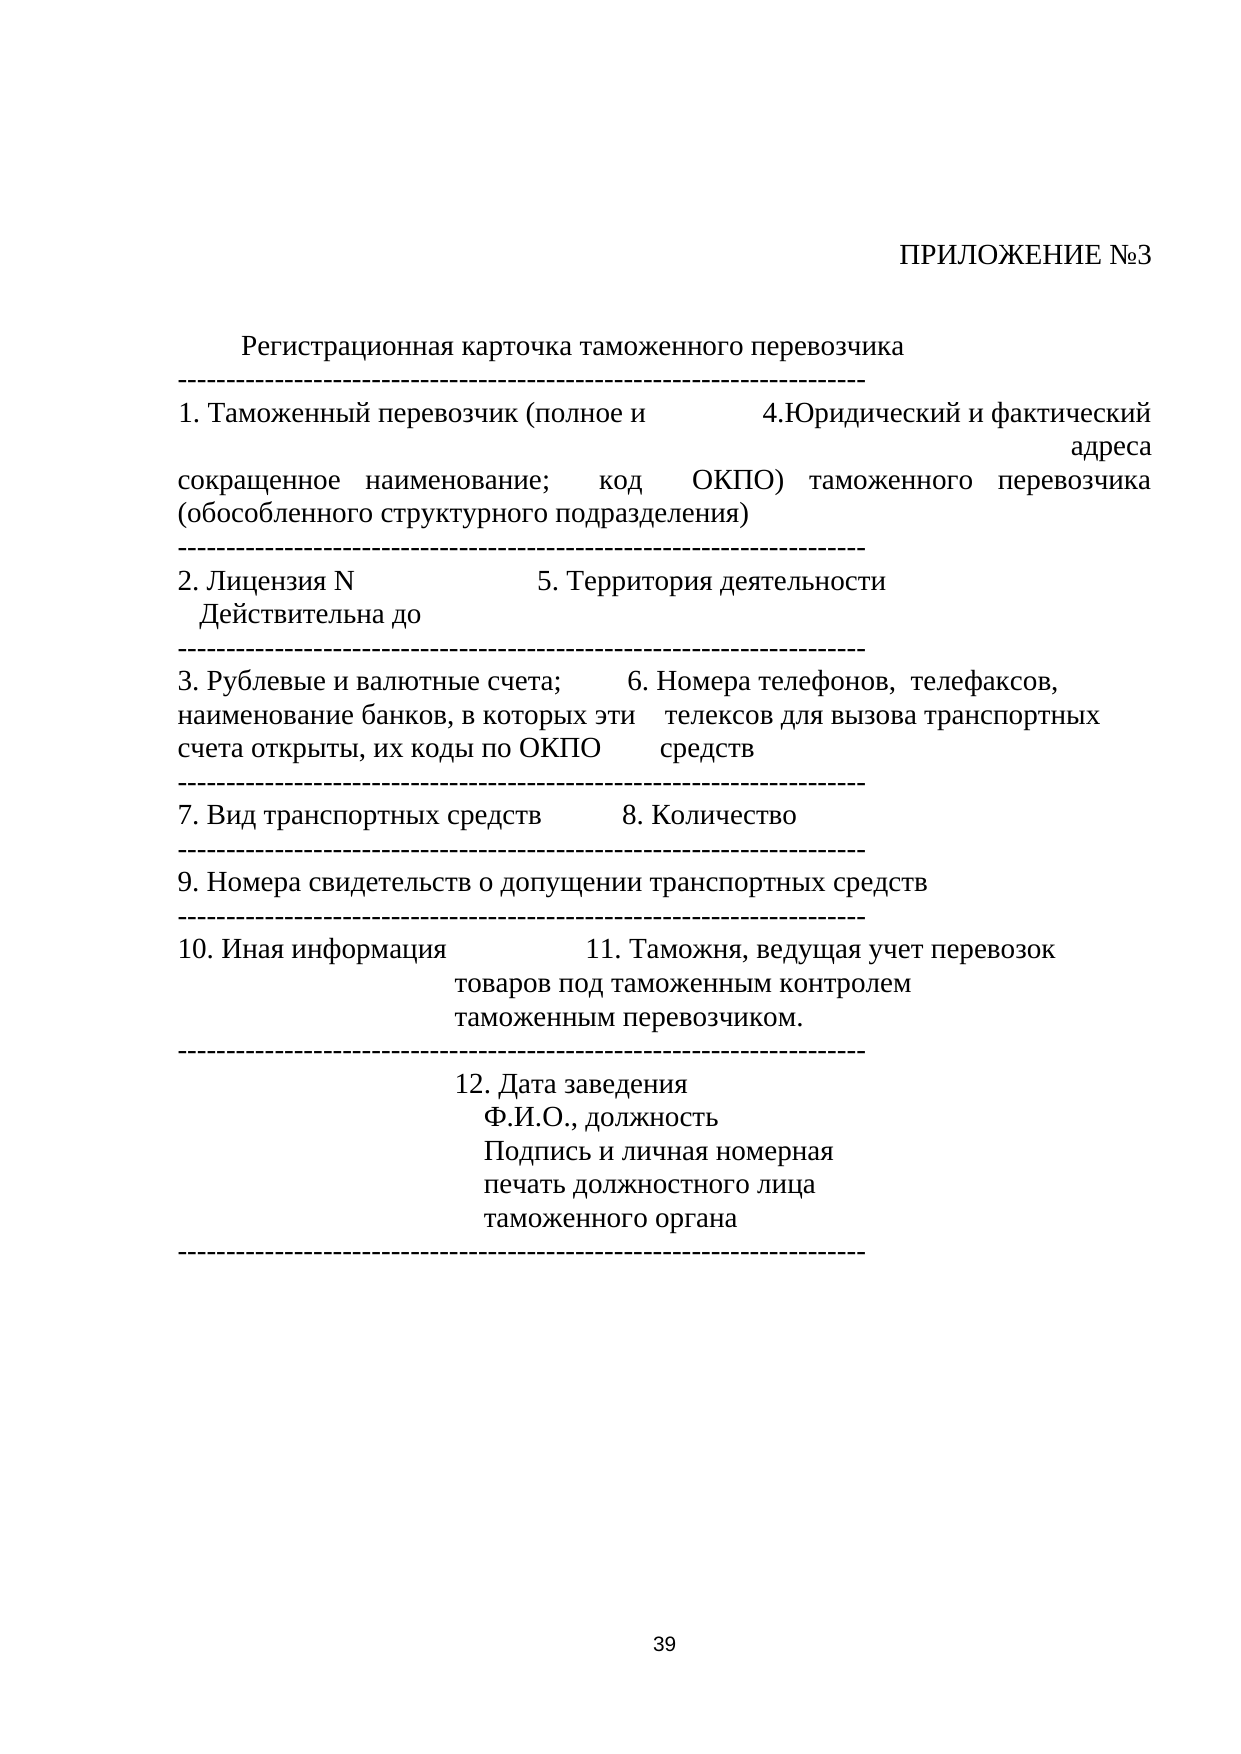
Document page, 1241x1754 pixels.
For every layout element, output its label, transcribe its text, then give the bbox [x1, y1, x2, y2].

text счета открыты, их коды по ОКПО средств [177, 730, 1152, 764]
text товаров под таможенным контролем [177, 965, 1152, 999]
text ----------------------------------------------------------------------- [177, 898, 1152, 932]
text ----------------------------------------------------------------------- [177, 1032, 1152, 1066]
text 12. Дата заведения [177, 1066, 1152, 1099]
text 3. Рублевые и валютные счета; 6. Номера телефонов, телефаксов, [177, 663, 1152, 697]
text ----------------------------------------------------------------------- [177, 529, 1152, 563]
text наименование банков, в которых эти телексов для вызова транспортных [177, 697, 1152, 730]
text Подпись и личная номерная [177, 1133, 1152, 1166]
text таможенного органа [177, 1200, 1152, 1233]
text 7. Вид транспортных средств 8. Количество [177, 797, 1152, 831]
text таможенным перевозчиком. [177, 999, 1152, 1032]
text 9. Номера свидетельств о допущении транспортных средств [177, 864, 1152, 898]
text ----------------------------------------------------------------------- [177, 361, 1152, 395]
text 2. Лицензия N 5. Территория деятельности [177, 563, 1152, 596]
text сокращенное наименование; код ОКПО) таможенного перевозчика (обособленного структурного подразделения) [177, 462, 1152, 529]
text 10. Иная информация 11. Таможня, ведущая учет перевозок [177, 932, 1152, 965]
text Регистрационная карточка таможенного перевозчика [177, 328, 1152, 361]
text 1. Таможенный перевозчик (полное и 4.Юридический и фактический адреса [177, 395, 1152, 462]
text ----------------------------------------------------------------------- [177, 630, 1152, 663]
text Действительна до [177, 596, 1152, 630]
text ----------------------------------------------------------------------- [177, 764, 1152, 797]
text печать должностного лица [177, 1166, 1152, 1200]
text ПРИЛОЖЕНИЕ №3 [177, 237, 1152, 270]
text Ф.И.О., должность [177, 1099, 1152, 1133]
text ----------------------------------------------------------------------- [177, 1233, 1152, 1267]
text ----------------------------------------------------------------------- [177, 831, 1152, 864]
